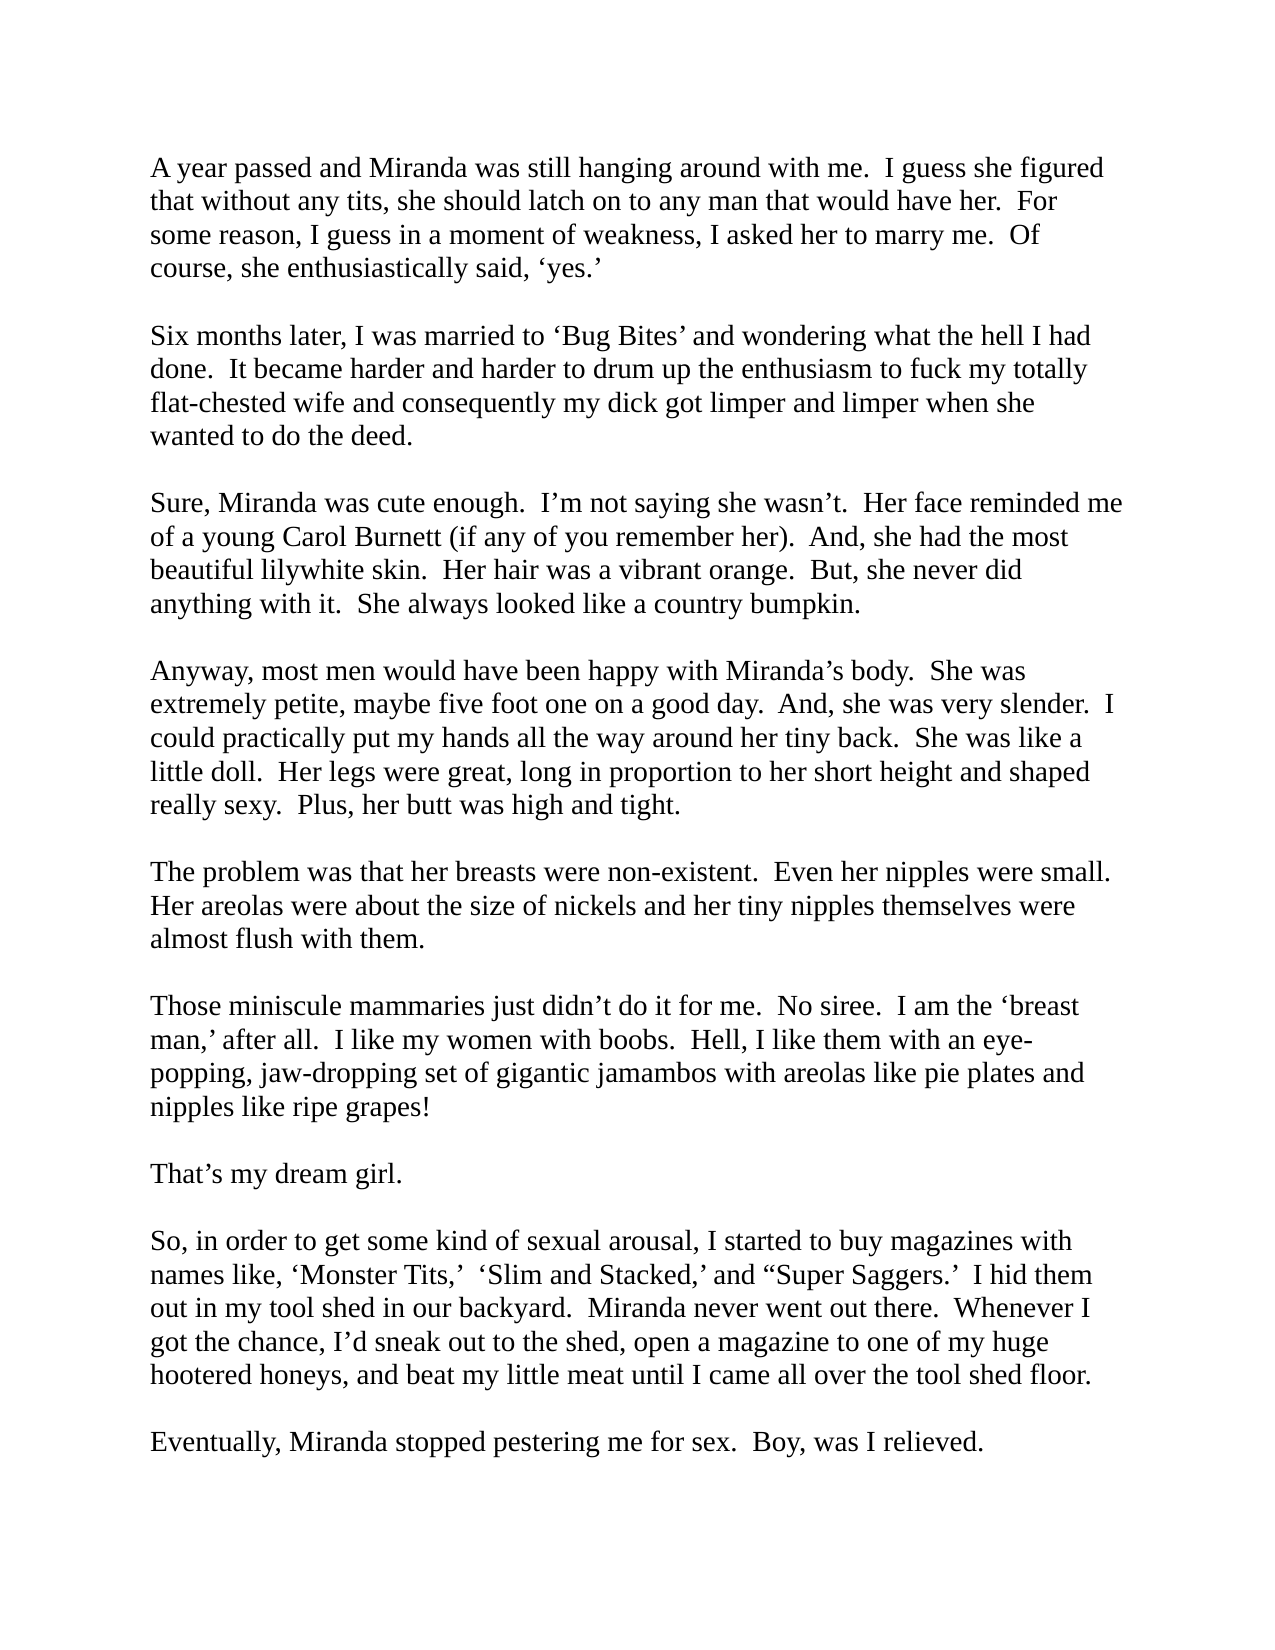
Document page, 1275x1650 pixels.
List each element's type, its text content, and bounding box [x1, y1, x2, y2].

text Sure, Miranda was cute enough. I’m not saying she wasn’t. Her face reminded me of a young Carol Burnett (if any of you remember her). And, she had the most beautiful lilywhite skin. Her hair was a vibrant orange. But, she never did anything with it. She always looked like a country bumpkin. [150, 485, 1125, 619]
text The problem was that her breasts were non-existent. Even her nipples were small. Her areolas were about the size of nickels and her tiny nipples themselves were almost flush with them. [150, 854, 1125, 955]
text Anyway, most men would have been happy with Miranda’s body. She was extremely petite, maybe five foot one on a good day. And, she was very slender. I could practically put my hands all the way around her tiny back. She was like a little doll. Her legs were great, long in proportion to her short height and shaped really sexy. Plus, her butt was high and tight. [150, 653, 1125, 821]
text Those miniscule mammaries just didn’t do it for me. No siree. I am the ‘breast man,’ after all. I like my women with boobs. Hell, I like them with an eye-popping, jaw-dropping set of gigantic jamambos with areolas like pie plates and nipples like ripe grapes! [150, 988, 1125, 1123]
text Eventually, Miranda stopped pestering me for sex. Boy, was I relieved. [150, 1424, 1125, 1458]
text Six months later, I was married to ‘Bug Bites’ and wondering what the hell I had done. It became harder and harder to drum up the enthusiasm to fuck my totally flat-chested wife and consequently my dick got limper and limper when she wanted to do the deed. [150, 318, 1125, 452]
text That’s my dream girl. [150, 1156, 1125, 1190]
text So, in order to get some kind of sexual arousal, I started to buy magazines with names like, ‘Monster Tits,’ ‘Slim and Stacked,’ and “Super Saggers.’ I hid them out in my tool shed in our backyard. Miranda never went out there. Whenever I got the chance, I’d sneak out to the shed, open a magazine to one of my huge hootered honeys, and beat my little meat until I came all over the tool shed floor. [150, 1223, 1125, 1391]
text A year passed and Miranda was still hanging around with me. I guess she figured that without any tits, she should latch on to any man that would have her. For some reason, I guess in a moment of weakness, I asked her to marry me. Of course, she enthusiastically said, ‘yes.’ [150, 150, 1125, 284]
